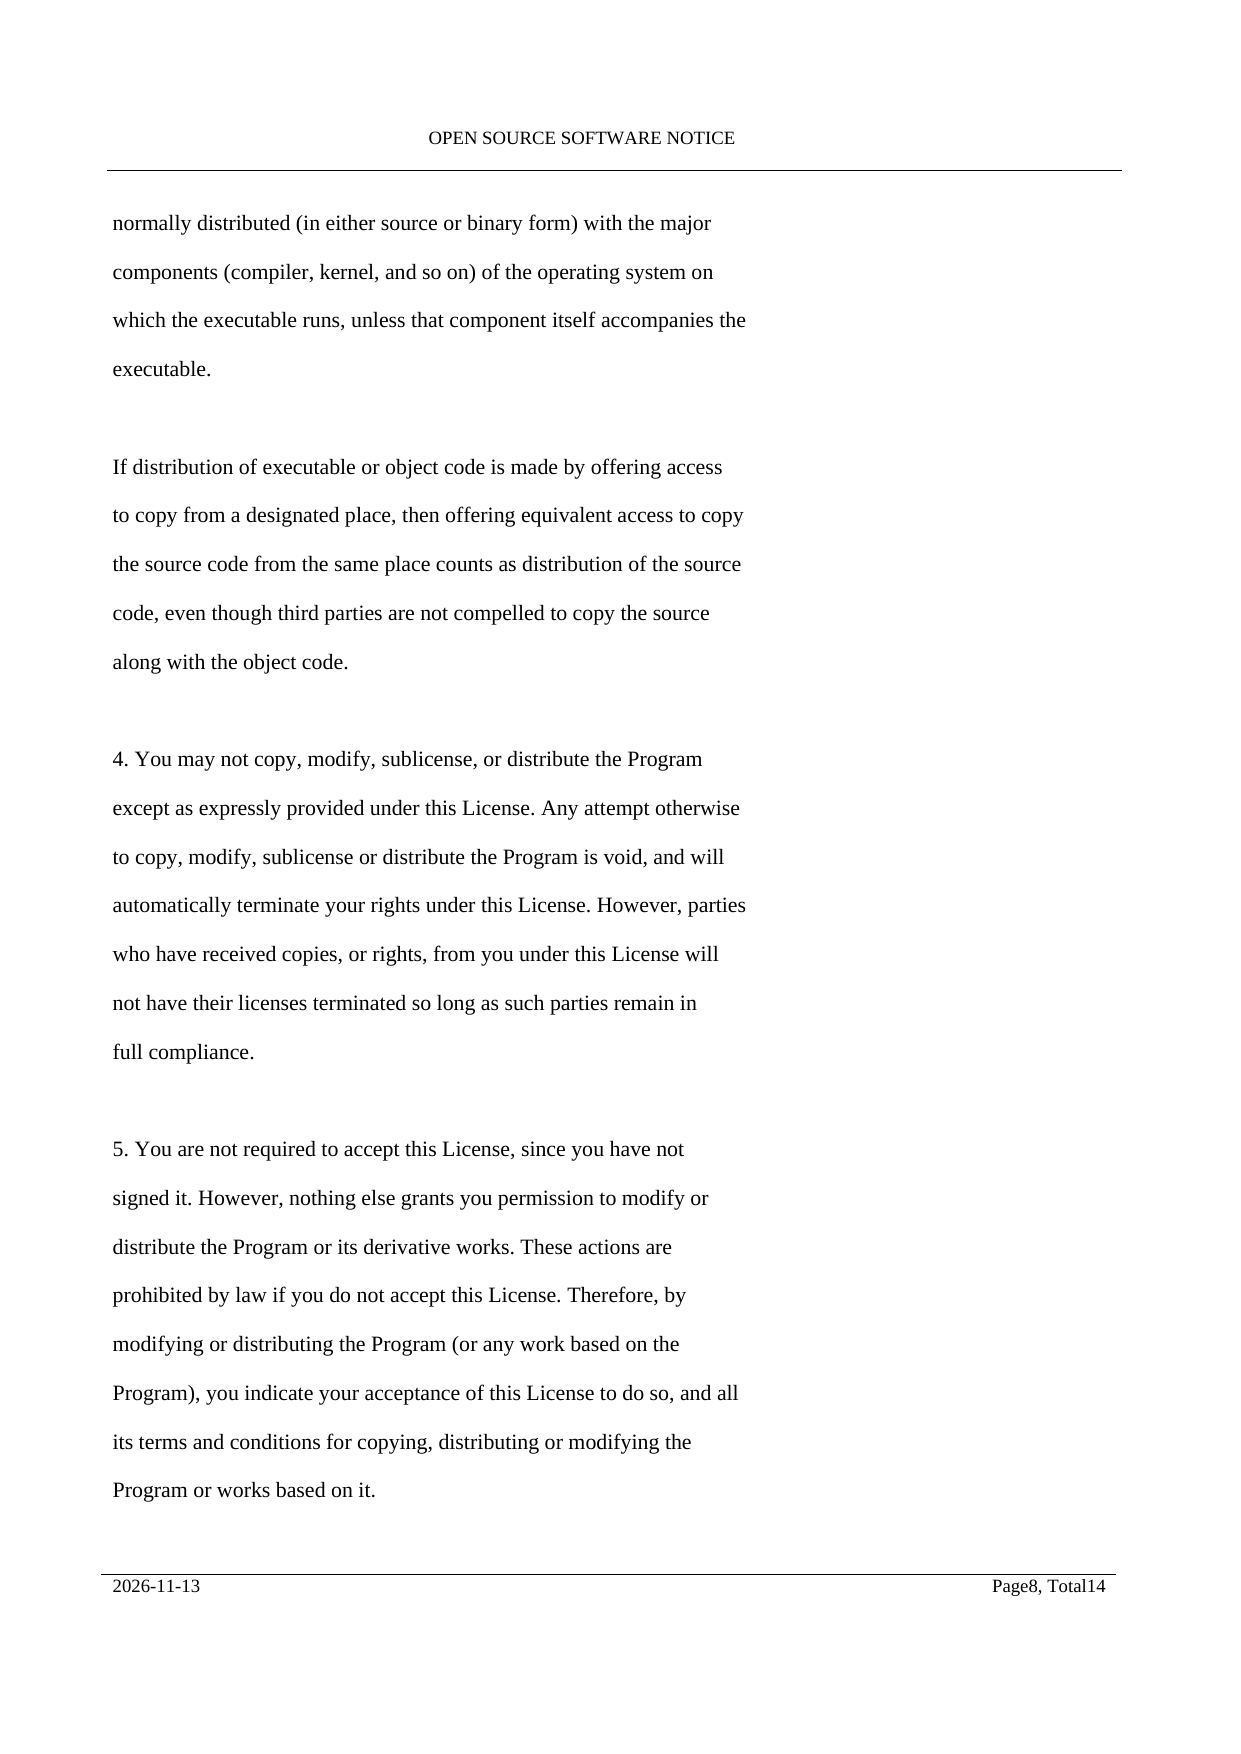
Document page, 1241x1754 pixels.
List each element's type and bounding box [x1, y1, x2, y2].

text [112, 206, 1128, 1506]
